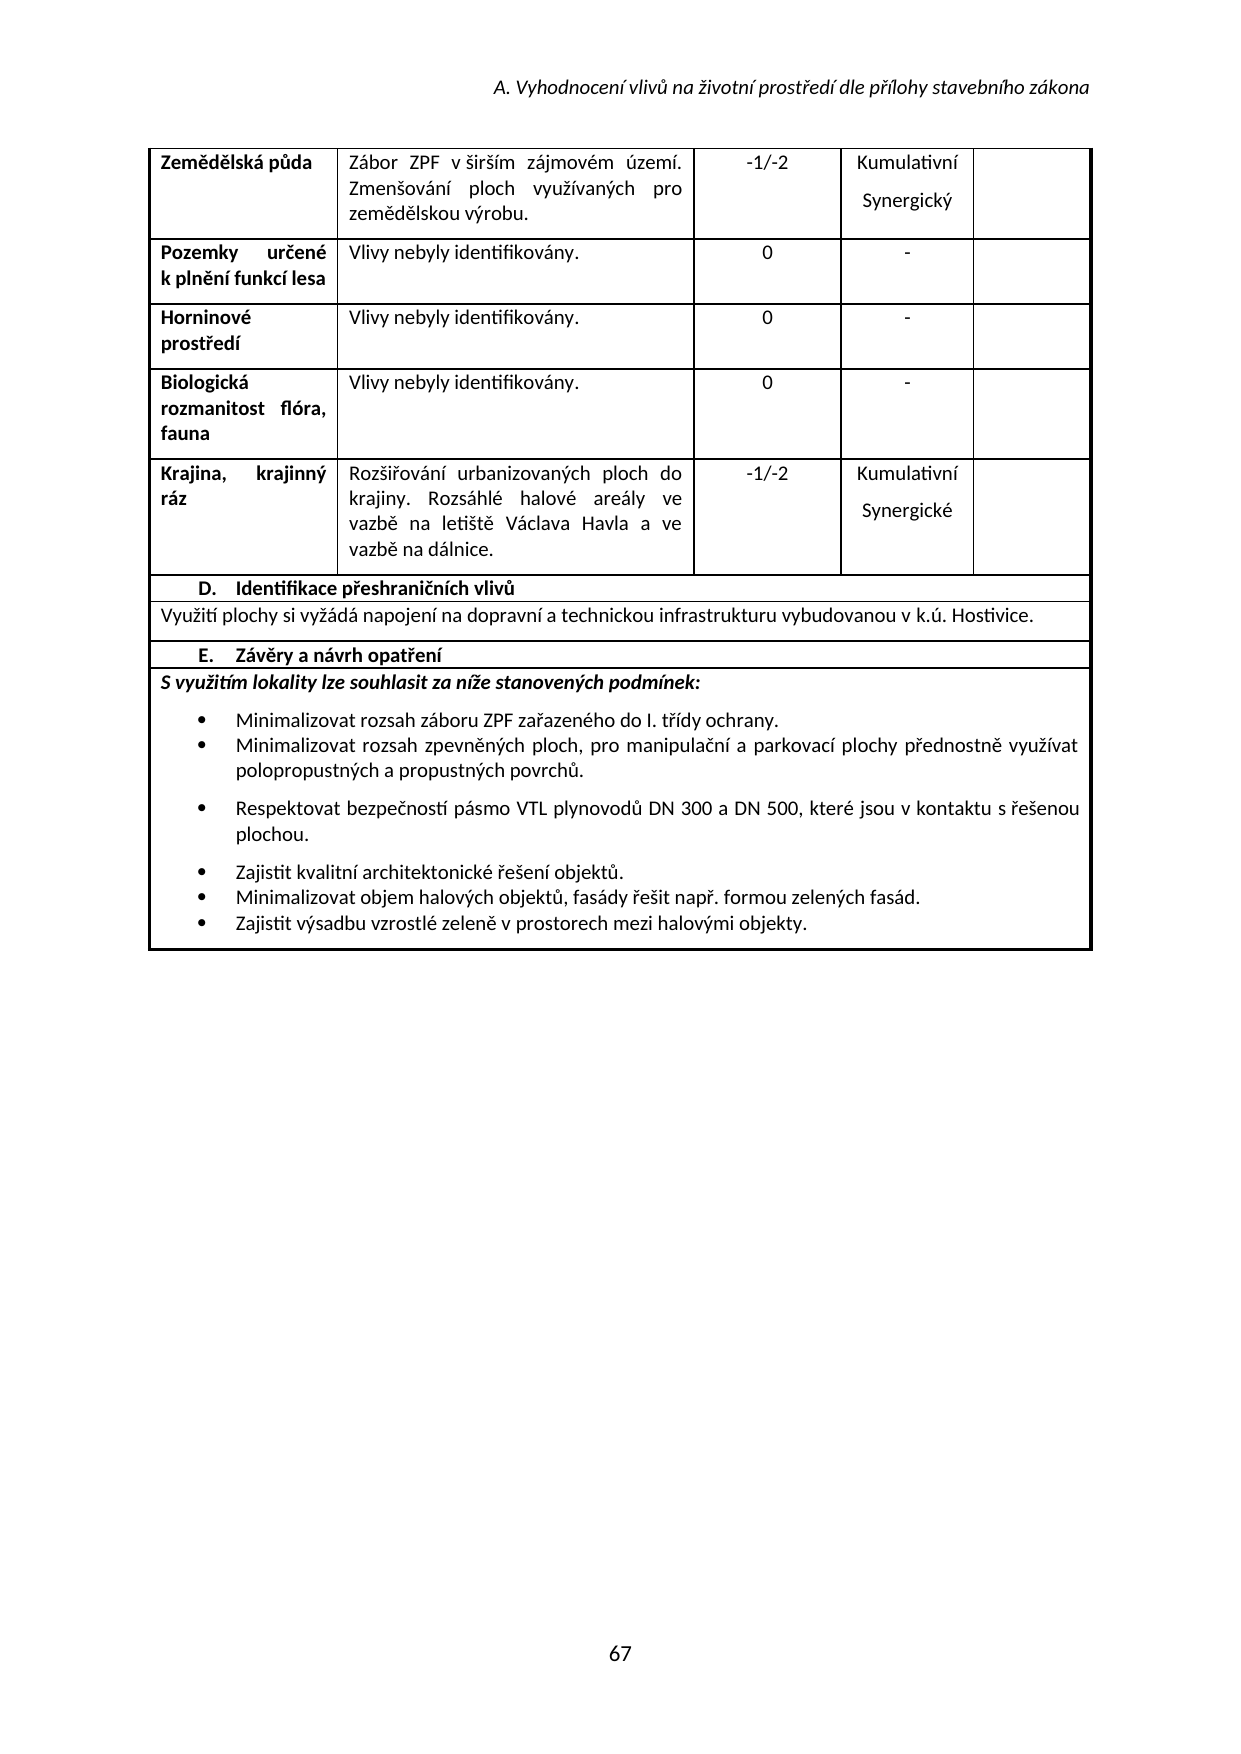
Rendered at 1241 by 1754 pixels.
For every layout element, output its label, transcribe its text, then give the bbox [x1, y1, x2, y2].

table_cell 0 [695, 240, 840, 303]
table_cell -1/-2 [695, 460, 840, 574]
table_cell Využití plochy si vyžádá napojení na dopravní a technickou infrastrukturu vybudovanou v k.ú. Hostivice. [151, 602, 1089, 640]
table_cell S využitím lokality lze souhlasit za níže stanovených podmínek: [151, 669, 1089, 707]
table_cell [974, 370, 1089, 458]
table_cell 0 [695, 370, 840, 458]
table_cell Zábor ZPF v širším zájmovém území. Zmenšování ploch využívaných pro zemědělskou výrobu. [338, 149, 693, 238]
table_cell Horninové prostředí [151, 305, 337, 368]
table_cell Vlivy nebyly identifikovány. [338, 370, 693, 458]
table_cell Respektovat bezpečností pásmo VTL plynovodů DN 300 a DN 500, které jsou v kontaktu s řešenou plochou. [151, 796, 1089, 859]
table_cell [974, 240, 1089, 303]
table_cell Vlivy nebyly identifikovány. [338, 240, 693, 303]
table_cell - [842, 305, 973, 368]
table_cell 0 [695, 305, 840, 368]
table_cell Vlivy nebyly identifikovány. [338, 305, 693, 368]
table_cell Minimalizovat rozsah záboru ZPF zařazeného do I. třídy ochrany. Minimalizovat rozsah zpevněných ploch, pro manipulační a parkovací plochy přednostně využívat polopropustných a propustných povrchů. [151, 707, 1089, 796]
table_cell Rozšiřování urbanizovaných ploch do krajiny. Rozsáhlé halové areály ve vazbě na letiště Václava Havla a ve vazbě na dálnice. [338, 460, 693, 574]
table_cell Kumulativní Synergický [842, 149, 973, 238]
table_cell Zajistit kvalitní architektonické řešení objektů. Minimalizovat objem halových objektů, fasády řešit např. formou zelených fasád. Zajistit výsadbu vzrostlé zeleně v prostorech mezi halovými objekty. [151, 859, 1089, 948]
table_cell Kumulativní Synergické [842, 460, 973, 574]
table_cell - [842, 370, 973, 458]
table_cell [974, 149, 1089, 238]
table_cell Zemědělská půda [151, 149, 337, 238]
table_cell Závěry a návrh opatření [151, 642, 1089, 667]
table_cell Krajina, krajinný ráz [151, 460, 337, 574]
table_cell - [842, 240, 973, 303]
table_cell Biologická rozmanitost flóra, fauna [151, 370, 337, 458]
table_cell -1/-2 [695, 149, 840, 238]
table_cell [974, 460, 1089, 574]
table_cell Pozemky určené k plnění funkcí lesa [151, 240, 337, 303]
table_cell [974, 305, 1089, 368]
table_cell Identifikace přeshraničních vlivů [151, 576, 1089, 601]
